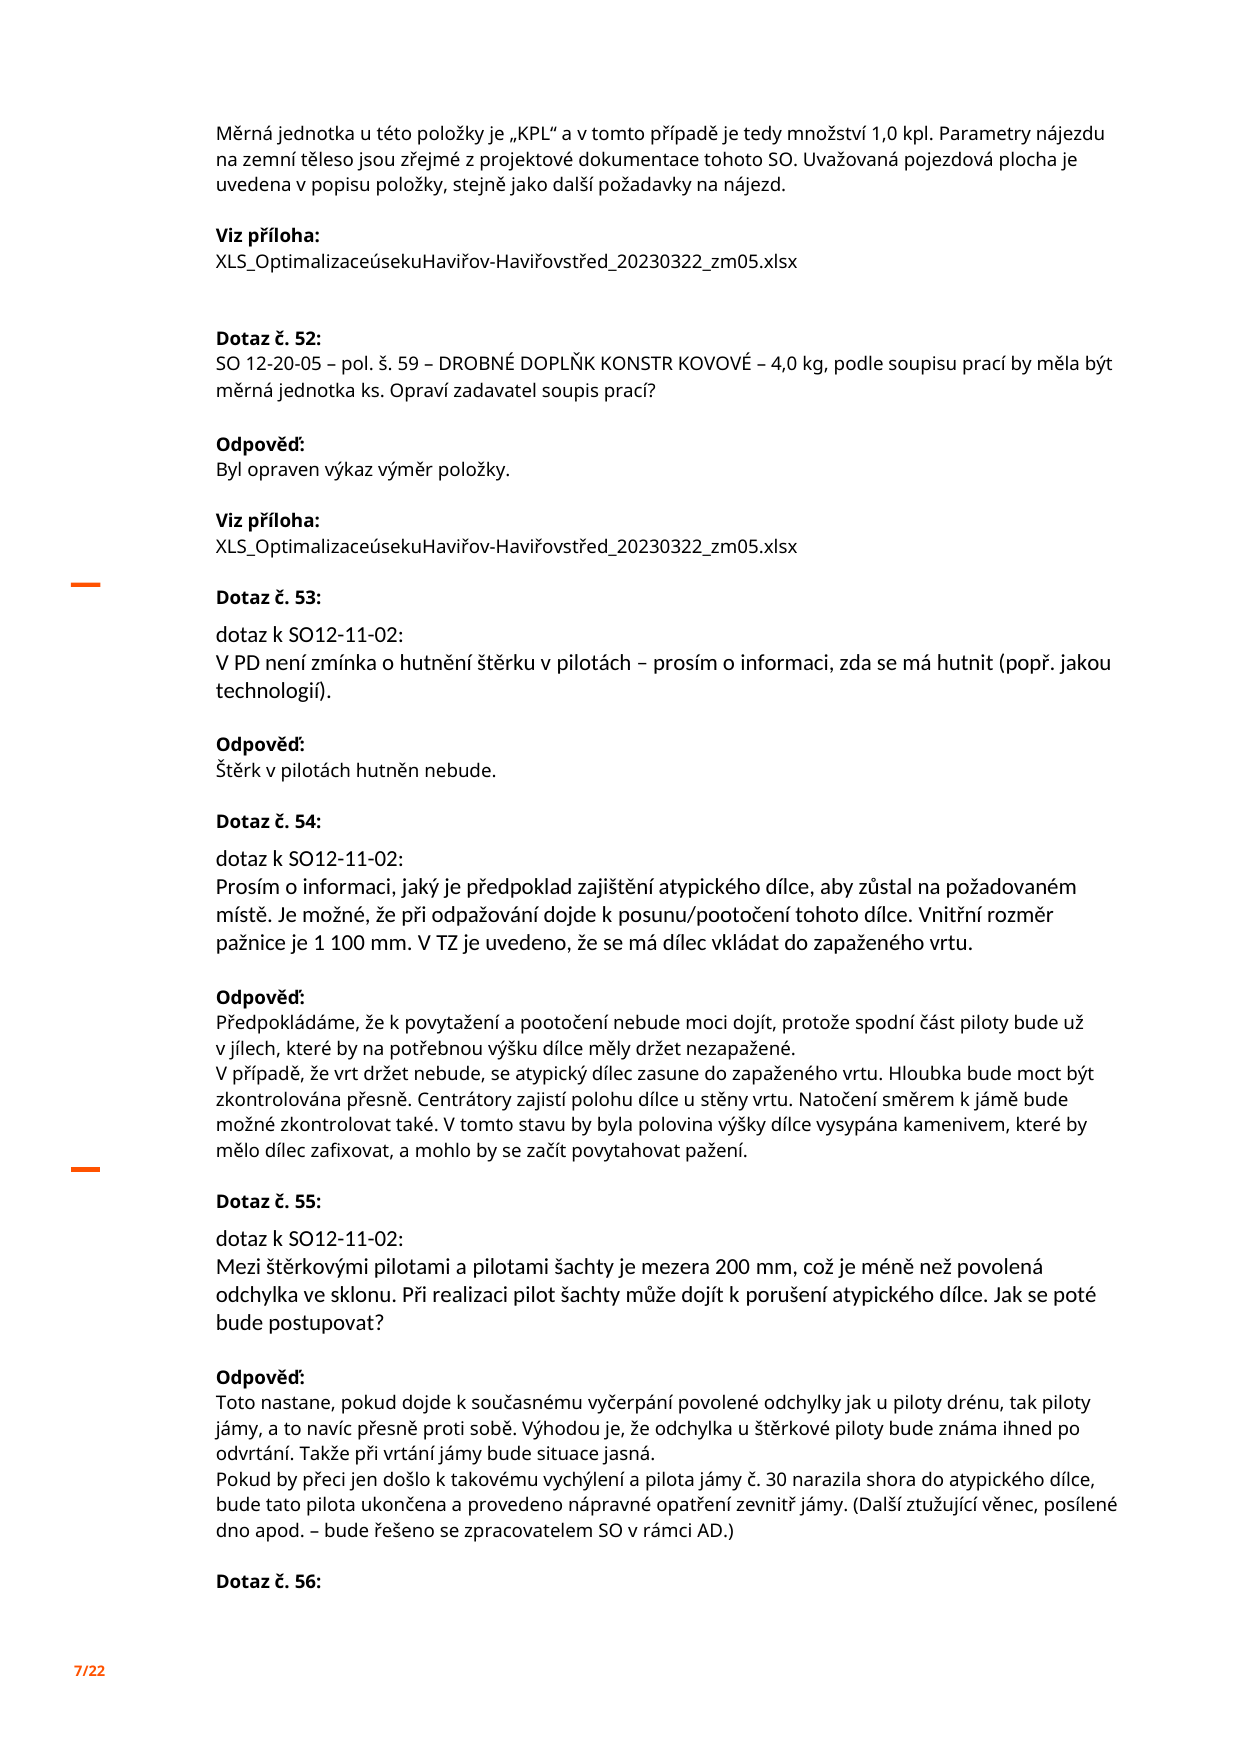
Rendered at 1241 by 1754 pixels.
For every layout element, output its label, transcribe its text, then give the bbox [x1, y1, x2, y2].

text dotaz k SO12-11-02: [216, 620, 1122, 648]
text Odpověď: [216, 732, 1122, 757]
text Pokud by přeci jen došlo k takovému vychýlení a pilota jámy č. 30 narazila shora do atypického dílce, bude tato pilota ukončena a provedeno nápravné opatření zevnitř jámy. (Další ztužující věnec, posílené dno apod. – bude řešeno se zpracovatelem SO v rámci AD.) [216, 1466, 1122, 1543]
text Dotaz č. 55: [216, 1188, 1122, 1214]
text dotaz k SO12-11-02: [216, 844, 1122, 872]
text Měrná jednotka u této položky je „KPL“ a v tomto případě je tedy množství 1,0 kpl. Parametry nájezdu na zemní těleso jsou zřejmé z projektové dokumentace tohoto SO. Uvažovaná pojezdová plocha je uvedena v popisu položky, stejně jako další požadavky na nájezd. [216, 121, 1122, 197]
text SO 12-20-05 – pol. š. 59 – DROBNÉ DOPLŇK KONSTR KOVOVÉ – 4,0 kg, podle soupisu prací by měla být měrná jednotka ks. Opraví zadavatel soupis prací? [216, 350, 1122, 403]
text dotaz k SO12-11-02: [216, 1224, 1122, 1252]
text Dotaz č. 56: [216, 1568, 1122, 1594]
text Dotaz č. 54: [216, 808, 1122, 834]
text V případě, že vrt držet nebude, se atypický dílec zasune do zapaženého vrtu. Hloubka bude moct být zkontrolována přesně. Centrátory zajistí polohu dílce u stěny vrtu. Natočení směrem k jámě bude možné zkontrolovat také. V tomto stavu by byla polovina výšky dílce vysypána kamenivem, které by mělo dílec zafixovat, a mohlo by se začít povytahovat pažení. [216, 1061, 1122, 1163]
text Viz příloha: [216, 507, 1122, 533]
text Prosím o informaci, jaký je předpoklad zajištění atypického dílce, aby zůstal na požadovaném místě. Je možné, že při odpažování dojde k posunu/pootočení tohoto dílce. Vnitřní rozměr pažnice je 1 100 mm. V TZ je uvedeno, že se má dílec vkládat do zapaženého vrtu. [216, 872, 1122, 956]
text Odpověď: [216, 984, 1122, 1010]
text V PD není zmínka o hutnění štěrku v pilotách – prosím o informaci, zda se má hutnit (popř. jakou technologií). [216, 648, 1122, 704]
text Mezi štěrkovými pilotami a pilotami šachty je mezera 200 mm, což je méně než povolená odchylka ve sklonu. Při realizaci pilot šachty může dojít k porušení atypického dílce. Jak se poté bude postupovat? [216, 1252, 1122, 1336]
text Odpověď: [216, 431, 1122, 456]
text Odpověď: [216, 1364, 1122, 1390]
text XLS_OptimalizaceúsekuHaviřov-Haviřovstřed_20230322_zm05.xlsx [216, 248, 1122, 274]
text Toto nastane, pokud dojde k současnému vyčerpání povolené odchylky jak u piloty drénu, tak piloty jámy, a to navíc přesně proti sobě. Výhodou je, že odchylka u štěrkové piloty bude známa ihned po odvrtání. Takže při vrtání jámy bude situace jasná. [216, 1390, 1122, 1466]
text Štěrk v pilotách hutněn nebude. [216, 757, 1122, 783]
text Viz příloha: [216, 223, 1122, 248]
text Dotaz č. 53: [216, 584, 1122, 609]
text Byl opraven výkaz výměr položky. [216, 456, 1122, 482]
text XLS_OptimalizaceúsekuHaviřov-Haviřovstřed_20230322_zm05.xlsx [216, 533, 1122, 558]
text Dotaz č. 52: [216, 325, 1122, 350]
text Předpokládáme, že k povytažení a pootočení nebude moci dojít, protože spodní část piloty bude už v jílech, které by na potřebnou výšku dílce měly držet nezapažené. [216, 1010, 1122, 1061]
